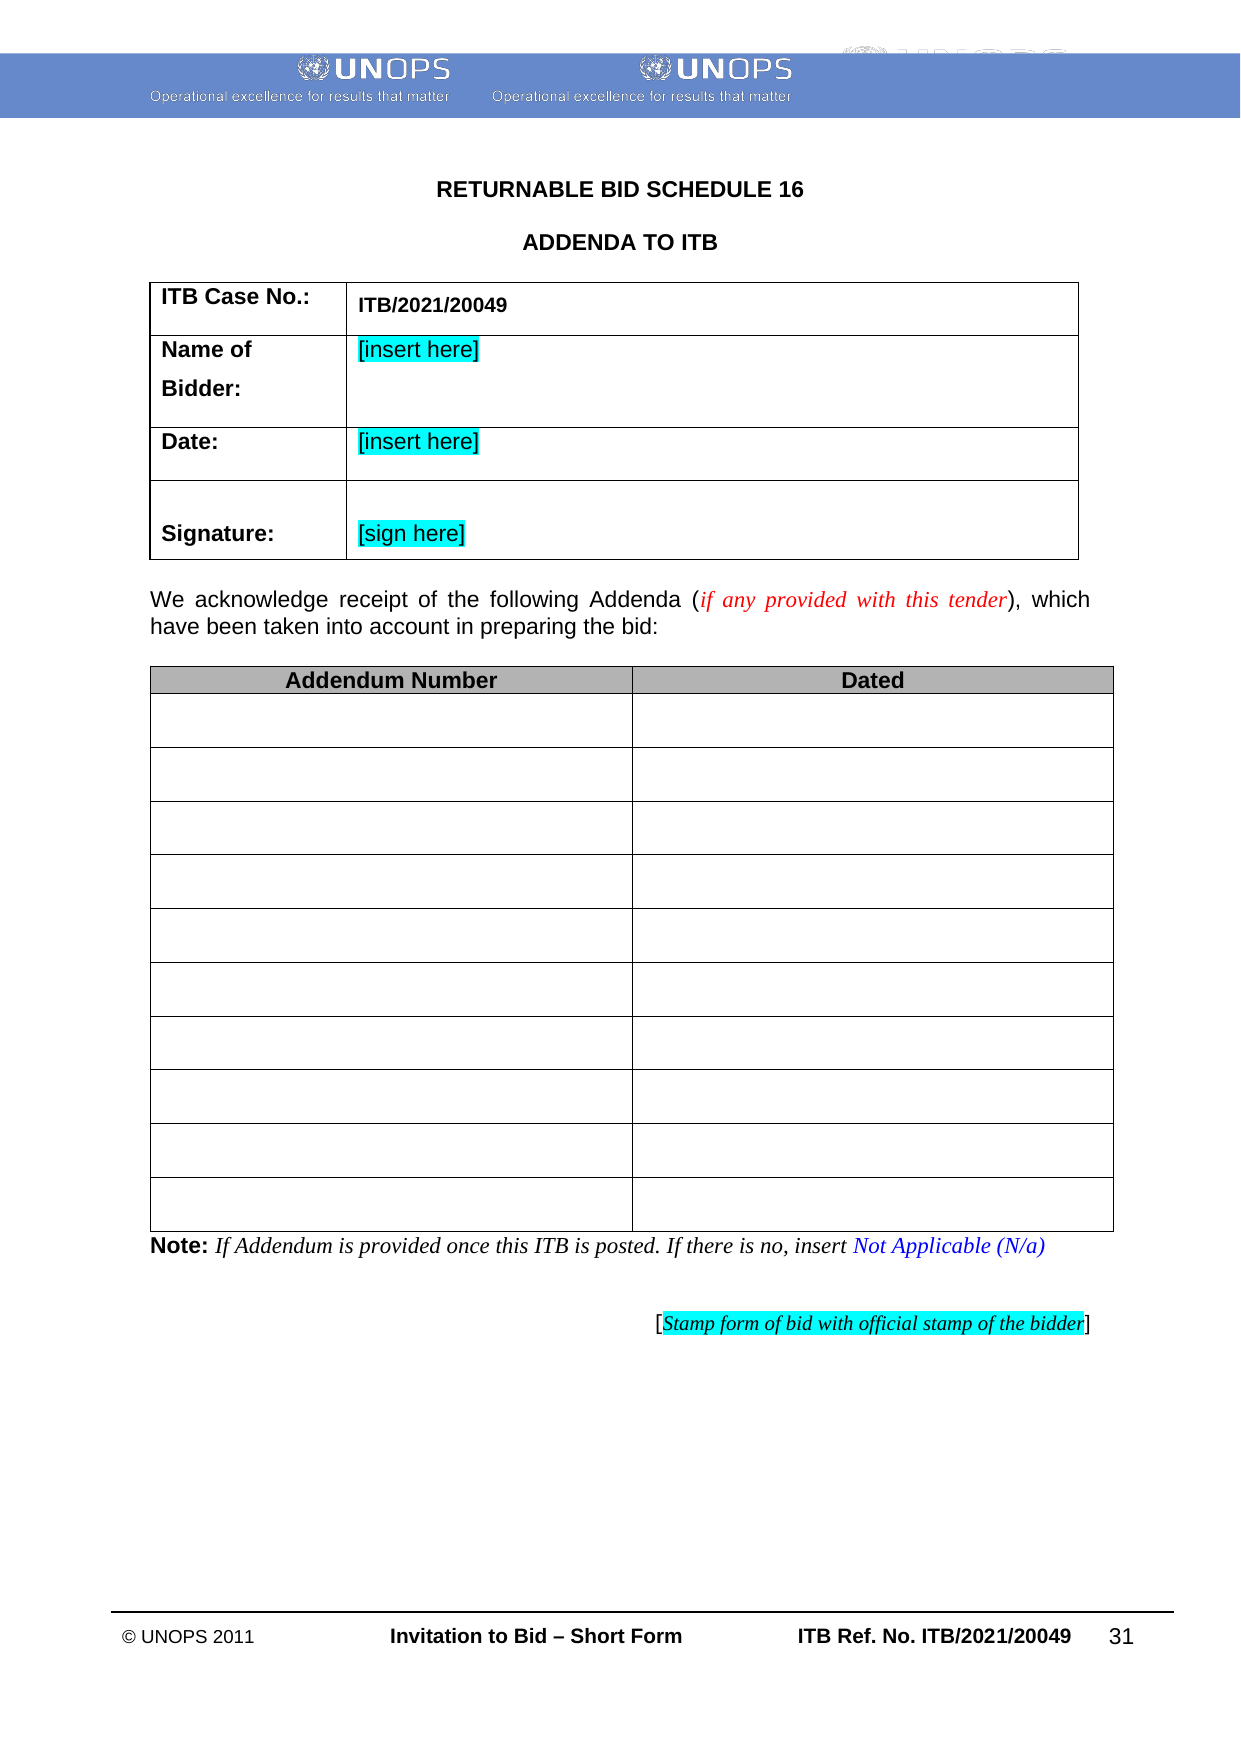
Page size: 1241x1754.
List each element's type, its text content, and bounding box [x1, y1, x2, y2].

table_cell Date: [151, 428, 346, 480]
table_cell Name of Bidder: [151, 336, 346, 427]
table_cell [633, 1178, 1113, 1231]
table_cell [151, 694, 632, 747]
table_cell [sign here] [347, 481, 1078, 559]
table_cell [633, 748, 1113, 801]
table_cell [151, 802, 632, 854]
table_cell [633, 1124, 1113, 1177]
text RETURNABLE BID SCHEDULE 16 [150, 176, 1090, 203]
table_cell [151, 855, 632, 908]
table_cell Signature: [151, 481, 346, 559]
table_cell [633, 1070, 1113, 1123]
picture [622, 46, 1131, 53]
table_cell [633, 909, 1113, 962]
table_header ITB Case No.: [151, 283, 346, 335]
table_cell [151, 909, 632, 962]
text ADDENDA TO ITB [150, 229, 1090, 255]
table_header Dated [633, 667, 1113, 693]
table_cell [633, 694, 1113, 747]
picture [150, 55, 1131, 123]
table_cell [151, 1070, 632, 1123]
table_cell [insert here] [347, 336, 1078, 427]
table_cell [151, 1124, 632, 1177]
table_cell [633, 1017, 1113, 1069]
table_header Addendum Number [151, 667, 632, 693]
table_cell [151, 1178, 632, 1231]
table_cell [151, 963, 632, 1016]
table_cell [633, 855, 1113, 908]
text [Stamp form of bid with official stamp of the bidder] [150, 1309, 1090, 1335]
table_cell [151, 748, 632, 801]
table_cell [633, 963, 1113, 1016]
table_cell [insert here] [347, 428, 1078, 480]
text Note: If Addendum is provided once this ITB is posted. If there is no, insert Not Applicable (N/a) [150, 1232, 1090, 1258]
table_cell [151, 1017, 632, 1069]
table_header ITB/2021/20049 [347, 283, 1078, 335]
table_cell [633, 802, 1113, 854]
text We acknowledge receipt of the following Addenda (if any provided with this tender), which have been taken into account in preparing the bid: [150, 586, 1090, 639]
